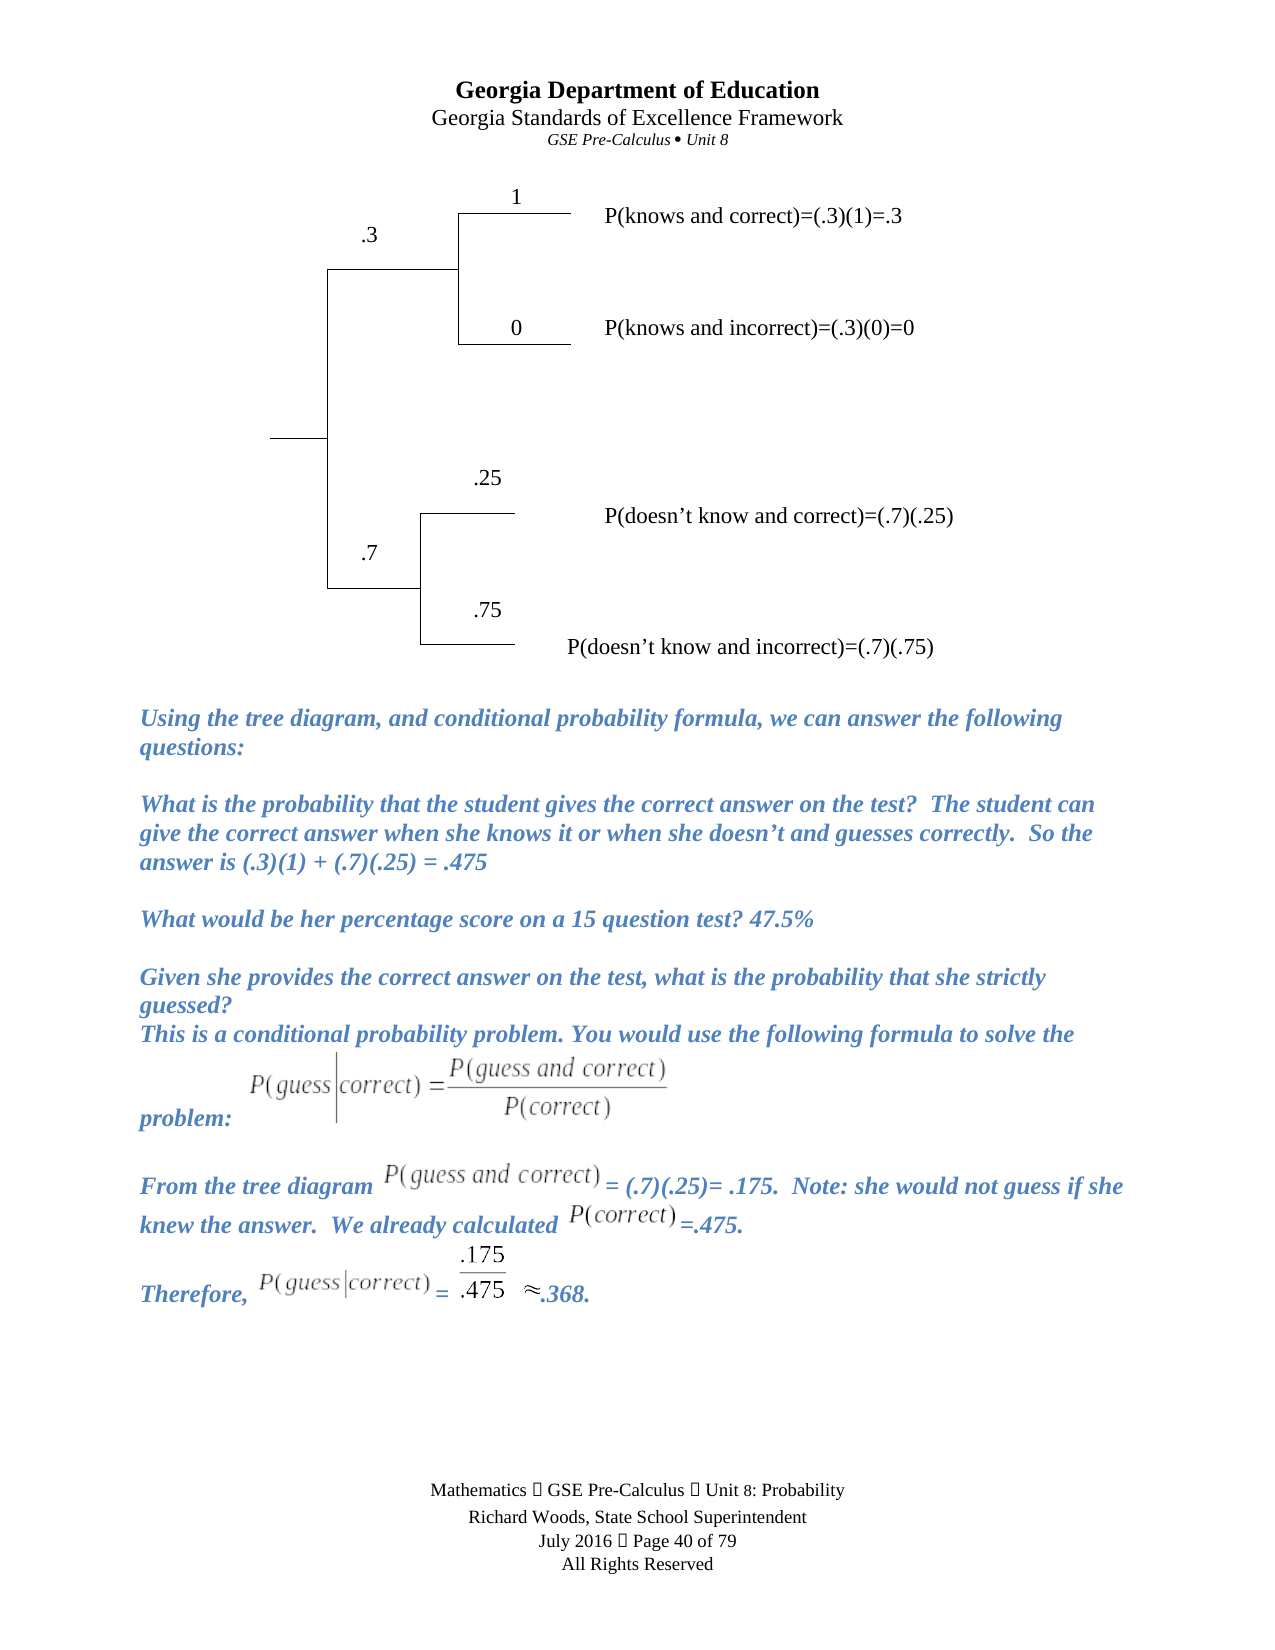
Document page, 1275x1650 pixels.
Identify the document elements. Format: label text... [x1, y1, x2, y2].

text From the tree diagram = (.7)(.25)= .175. Note: she would not guess if she knew the answer. We already calculated =.475. [139, 1161, 1135, 1239]
text Therefore, = .368. [139, 1239, 1135, 1308]
text What is the probability that the student gives the correct answer on the test? The student can give the correct answer when she knows it or when she doesn’t and guesses correctly. So the answer is (.3)(1) + (.7)(.25) = .475 [139, 789, 1135, 875]
text Using the tree diagram, and conditional probability formula, we can answer the following questions: [139, 703, 1135, 760]
text What would be her percentage score on a 15 question test? 47.5% [139, 904, 1135, 933]
text This is a conditional probability problem. You would use the following formula to solve the problem: [139, 1019, 1135, 1132]
text Given she provides the correct answer on the test, what is the probability that she strictly guessed? [139, 962, 1135, 1019]
